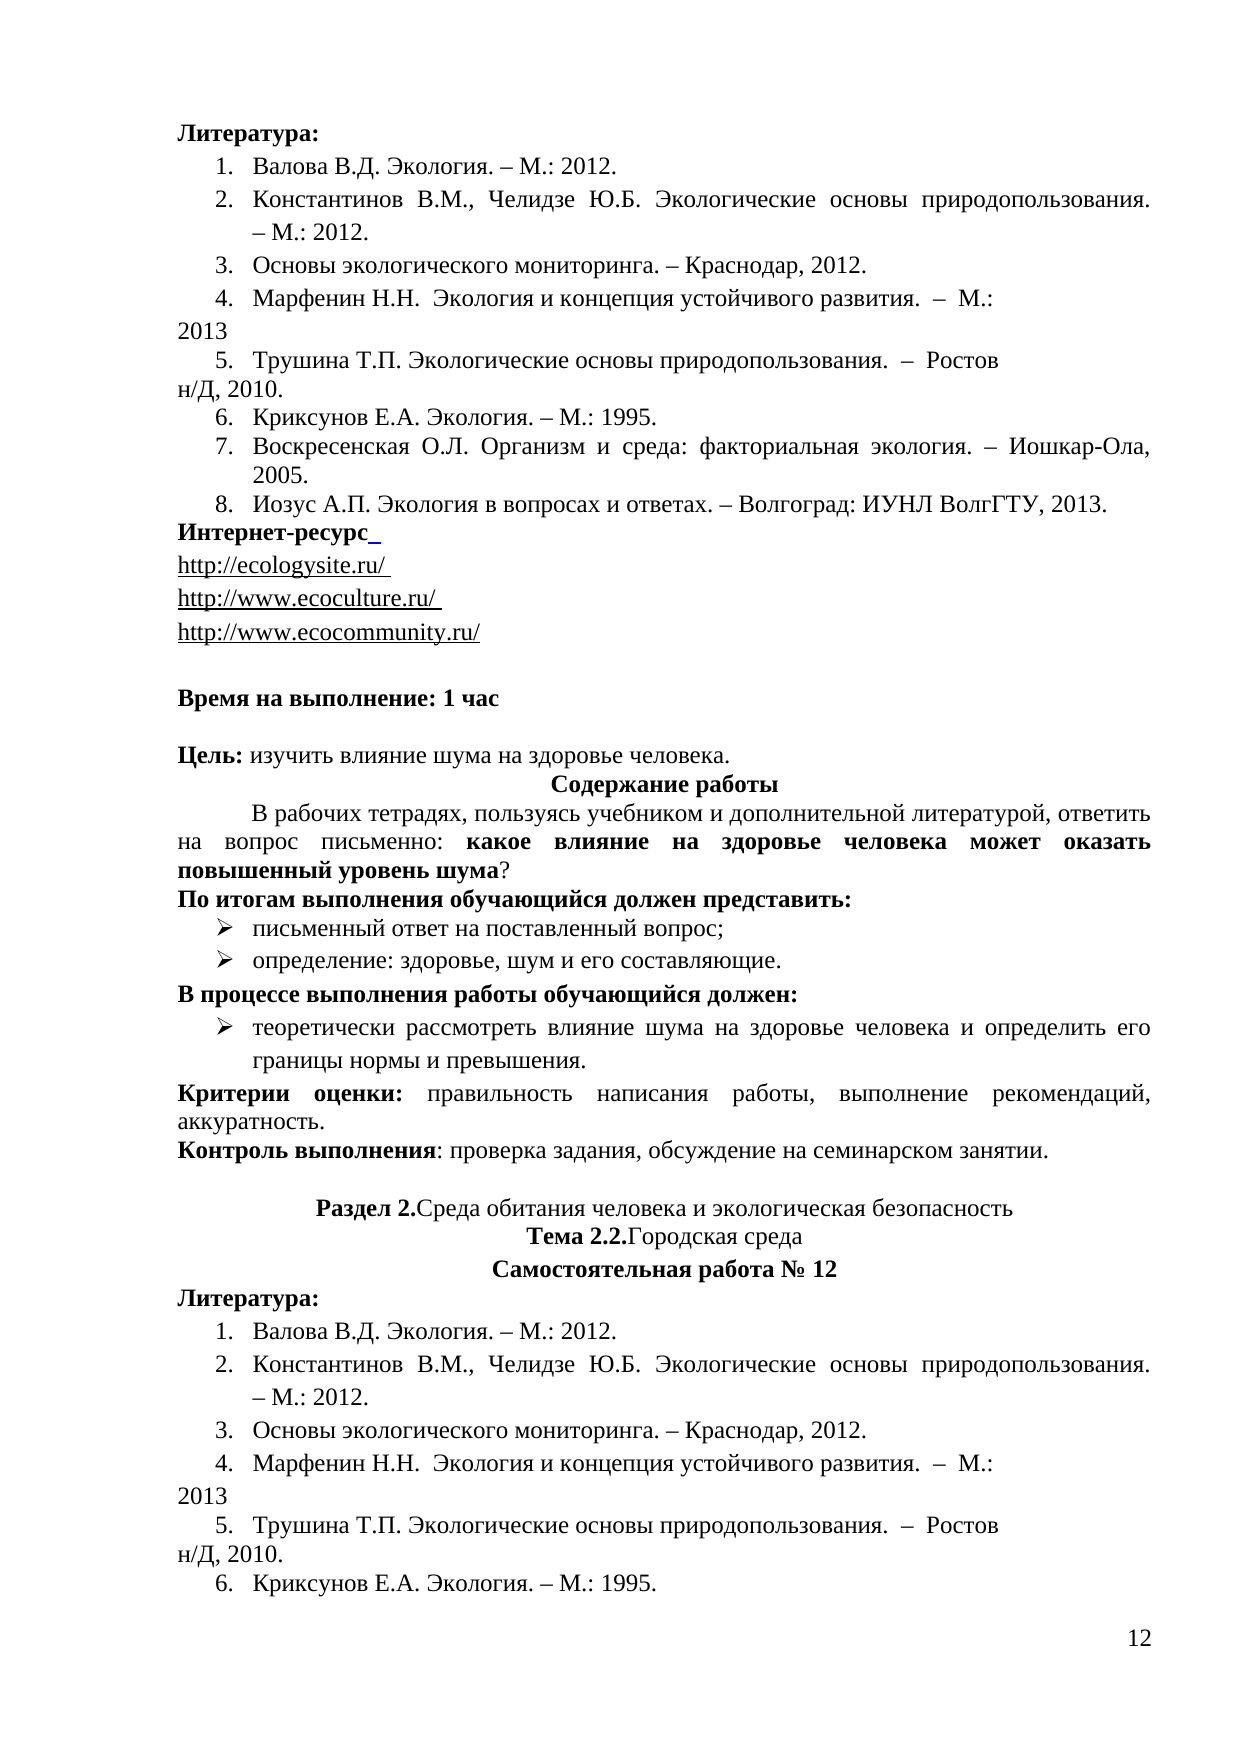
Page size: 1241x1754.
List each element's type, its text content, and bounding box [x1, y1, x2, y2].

text н/Д, 2010. [177, 1539, 1152, 1568]
text Самостоятельная работа № 12 [177, 1254, 1152, 1283]
list определение: здоровье, шум и его составляющие. [215, 946, 1152, 974]
list Иозус А.П. Экология в вопросах и ответах. – Волгоград: ИУНЛ ВолгГТУ, 2013. [215, 489, 1152, 517]
list Марфенин Н.Н. Экология и концепция устойчивого развития. – М.: [215, 1448, 1152, 1477]
list Константинов В.М., Челидзе Ю.Б. Экологические основы природопользования. – М.: 2012. [215, 1349, 1152, 1411]
text 2013 [177, 1481, 1152, 1510]
list Валова В.Д. Экология. – М.: 2012. [215, 1316, 1152, 1345]
text В рабочих тетрадях, пользуясь учебником и дополнительной литературой, ответить на вопрос письменно: какое влияние на здоровье человека может оказать повышенный уровень шума? [177, 798, 1152, 884]
text Контроль выполнения: проверка задания, обсуждение на семинарском занятии. [177, 1135, 1152, 1164]
list Криксунов Е.А. Экология. – М.: 1995. [215, 402, 1152, 431]
list Воскресенская О.Л. Организм и среда: факториальная экология. – Иошкар-Ола, 2005. [215, 431, 1152, 489]
text Литература: [177, 1283, 1152, 1312]
text Тема 2.2.Городская среда [177, 1221, 1152, 1250]
text Раздел 2.Среда обитания человека и экологическая безопасность [177, 1193, 1152, 1221]
text н/Д, 2010. [177, 374, 1152, 402]
text http://ecologysite.ru/ [177, 551, 1152, 579]
text Критерии оценки: правильность написания работы, выполнение рекомендаций, аккуратность. [177, 1078, 1152, 1135]
text 2013 [177, 316, 1152, 345]
text http://www.ecoculture.ru/ [177, 583, 1152, 612]
list Криксунов Е.А. Экология. – М.: 1995. [215, 1568, 1152, 1596]
text http://www.ecocommunity.ru/ [177, 617, 1152, 645]
text Литература: [177, 118, 1152, 147]
list Трушина Т.П. Экологические основы природопользования. – Ростов [215, 1510, 1152, 1539]
text Содержание работы [177, 769, 1152, 798]
text Цель: изучить влияние шума на здоровье человека. [177, 740, 1152, 769]
text По итогам выполнения обучающийся должен представить: [177, 884, 1152, 913]
list теоретически рассмотреть влияние шума на здоровье человека и определить его границы нормы и превышения. [215, 1012, 1152, 1073]
list письменный ответ на поставленный вопрос; [215, 913, 1152, 941]
text Время на выполнение: 1 час [177, 683, 1152, 711]
list Константинов В.М., Челидзе Ю.Б. Экологические основы природопользования. – М.: 2012. [215, 184, 1152, 246]
list Марфенин Н.Н. Экология и концепция устойчивого развития. – М.: [215, 283, 1152, 312]
text В процессе выполнения работы обучающийся должен: [177, 979, 1152, 1007]
list Трушина Т.П. Экологические основы природопользования. – Ростов [215, 345, 1152, 374]
list Валова В.Д. Экология. – М.: 2012. [215, 151, 1152, 180]
text Интернет-ресурс [177, 517, 1152, 546]
list Основы экологического мониторинга. – Краснодар, 2012. [215, 1415, 1152, 1444]
list Основы экологического мониторинга. – Краснодар, 2012. [215, 250, 1152, 279]
